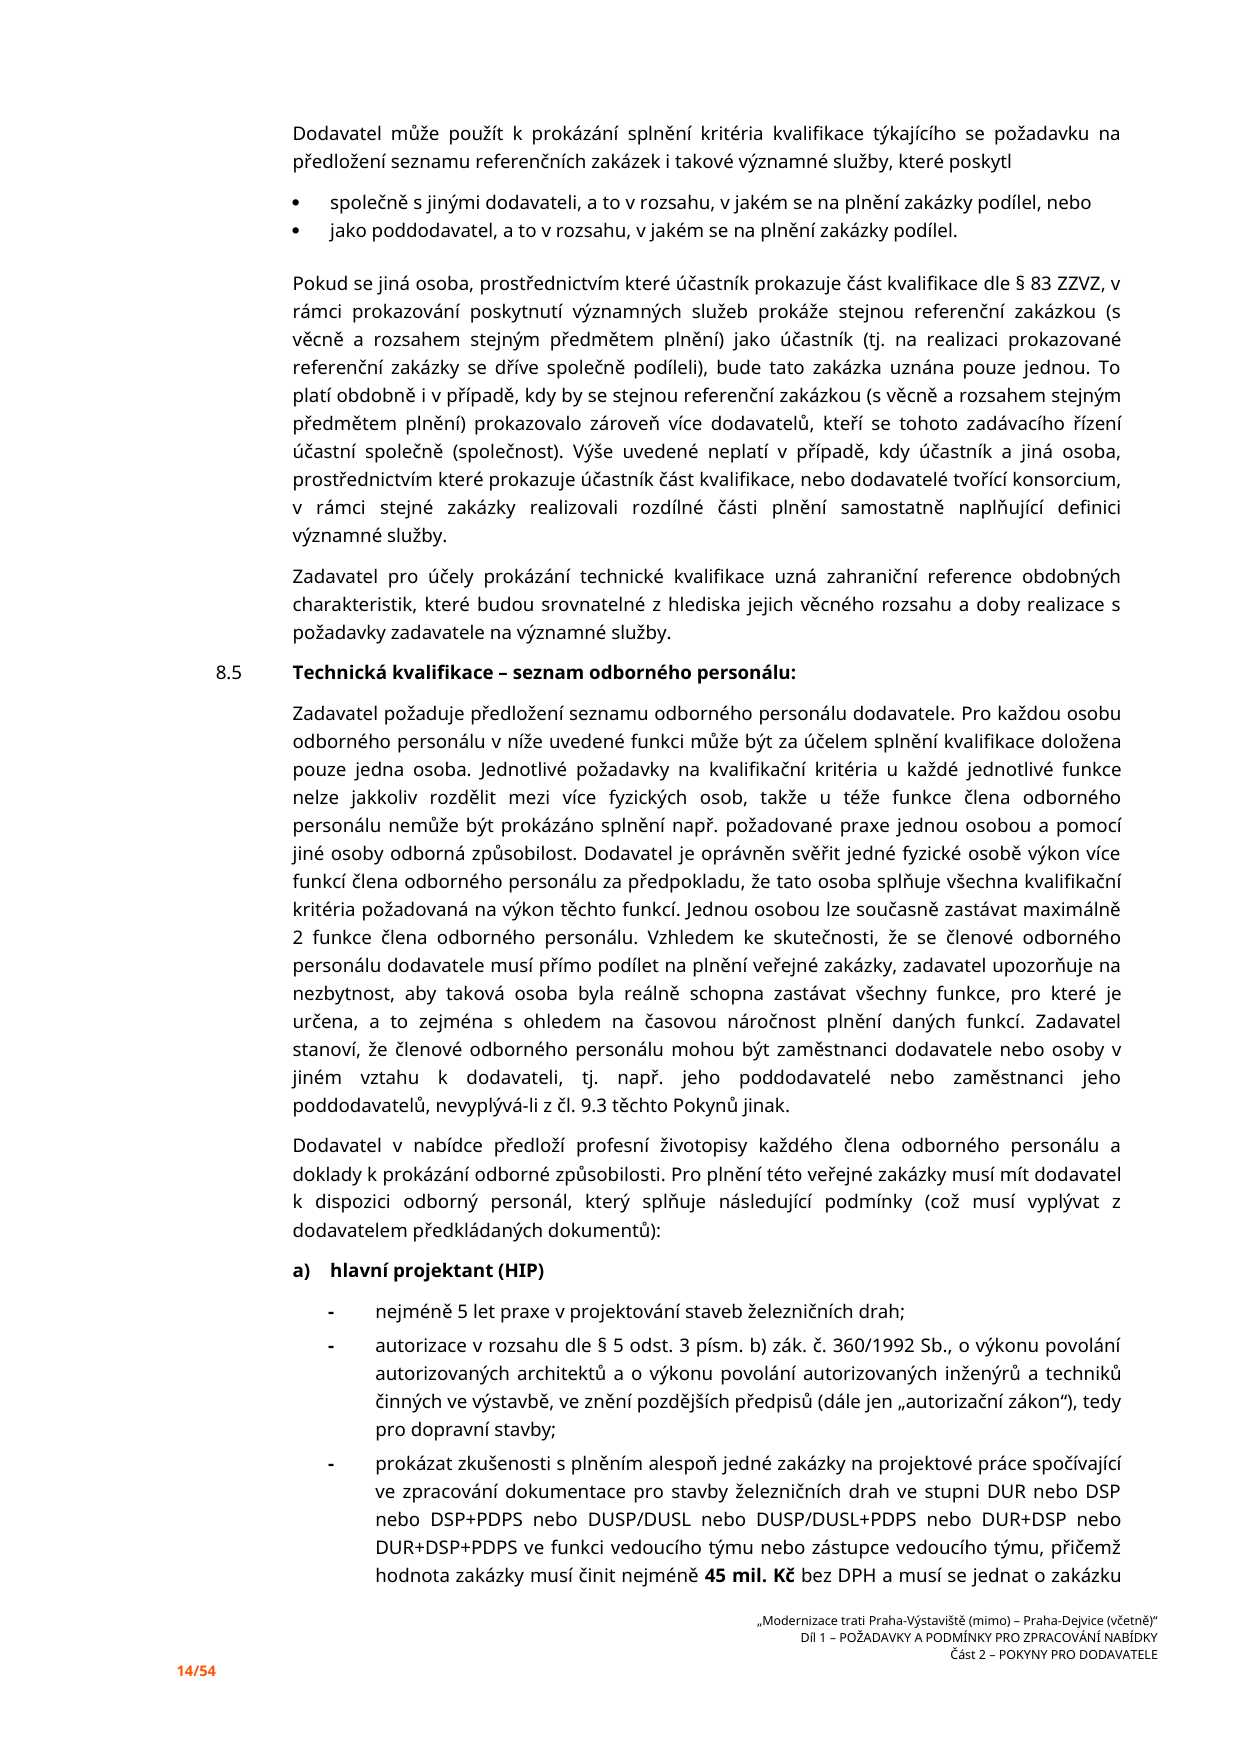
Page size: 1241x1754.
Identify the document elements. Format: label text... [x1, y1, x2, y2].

text Dodavatel může použít k prokázání splnění kritéria kvalifikace týkajícího se požadavku na předložení seznamu referenčních zakázek i takové významné služby, které poskytl [292, 121, 1122, 174]
list společně s jinými dodavateli, a to v rozsahu, v jakém se na plnění zakázky podílel, nebo [292, 189, 1122, 215]
text nejméně 5 let praxe v projektování staveb železničních drah; [328, 1298, 1122, 1323]
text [328, 1451, 1122, 1588]
list hlavní projektant (HIP) [292, 1257, 1122, 1283]
text autorizace v rozsahu dle § 5 odst. 3 písm. b) zák. č. 360/1992 Sb., o výkonu povolání autorizovaných architektů a o výkonu povolání autorizovaných inženýrů a techniků činných ve výstavbě, ve znění pozdějších předpisů (dále jen „autorizační zákon“), tedy pro dopravní stavby; [328, 1332, 1122, 1442]
list jako poddodavatel, a to v rozsahu, v jakém se na plnění zakázky podílel. [292, 217, 1122, 243]
text Technická kvalifikace – seznam odborného personálu: [216, 659, 1122, 685]
text Pokud se jiná osoba, prostřednictvím které účastník prokazuje část kvalifikace dle § 83 ZZVZ, v rámci prokazování poskytnutí významných služeb prokáže stejnou referenční zakázkou (s věcně a rozsahem stejným předmětem plnění) jako účastník (tj. na realizaci prokazované referenční zakázky se dříve společně podíleli), bude tato zakázka uznána pouze jednou. To platí obdobně i v případě, kdy by se stejnou referenční zakázkou (s věcně a rozsahem stejným předmětem plnění) prokazovalo zároveň více dodavatelů, kteří se tohoto zadávacího řízení účastní společně (společnost). Výše uvedené neplatí v případě, kdy účastník a jiná osoba, prostřednictvím které prokazuje účastník část kvalifikace, nebo dodavatelé tvořící konsorcium, v rámci stejné zakázky realizovali rozdílné části plnění samostatně naplňující definici významné služby. [292, 270, 1122, 548]
text Zadavatel pro účely prokázání technické kvalifikace uzná zahraniční reference obdobných charakteristik, které budou srovnatelné z hlediska jejich věcného rozsahu a doby realizace s požadavky zadavatele na významné služby. [292, 563, 1122, 644]
text Dodavatel v nabídce předloží profesní životopisy každého člena odborného personálu a doklady k prokázání odborné způsobilosti. Pro plnění této veřejné zakázky musí mít dodavatel k dispozici odborný personál, který splňuje následující podmínky (což musí vyplývat z dodavatelem předkládaných dokumentů): [292, 1133, 1122, 1242]
text Zadavatel požaduje předložení seznamu odborného personálu dodavatele. Pro každou osobu odborného personálu v níže uvedené funkci může být za účelem splnění kvalifikace doložena pouze jedna osoba. Jednotlivé požadavky na kvalifikační kritéria u každé jednotlivé funkce nelze jakkoliv rozdělit mezi více fyzických osob, takže u téže funkce člena odborného personálu nemůže být prokázáno splnění např. požadované praxe jednou osobou a pomocí jiné osoby odborná způsobilost. Dodavatel je oprávněn svěřit jedné fyzické osobě výkon více funkcí člena odborného personálu za předpokladu, že tato osoba splňuje všechna kvalifikační kritéria požadovaná na výkon těchto funkcí. Jednou osobou lze současně zastávat maximálně 2 funkce člena odborného personálu. Vzhledem ke skutečnosti, že se členové odborného personálu dodavatele musí přímo podílet na plnění veřejné zakázky, zadavatel upozorňuje na nezbytnost, aby taková osoba byla reálně schopna zastávat všechny funkce, pro které je určena, a to zejména s ohledem na časovou náročnost plnění daných funkcí. Zadavatel stanoví, že členové odborného personálu mohou být zaměstnanci dodavatele nebo osoby v jiném vztahu k dodavateli, tj. např. jeho poddodavatelé nebo zaměstnanci jeho poddodavatelů, nevyplývá-li z čl. 9.3 těchto Pokynů jinak. [292, 700, 1122, 1118]
